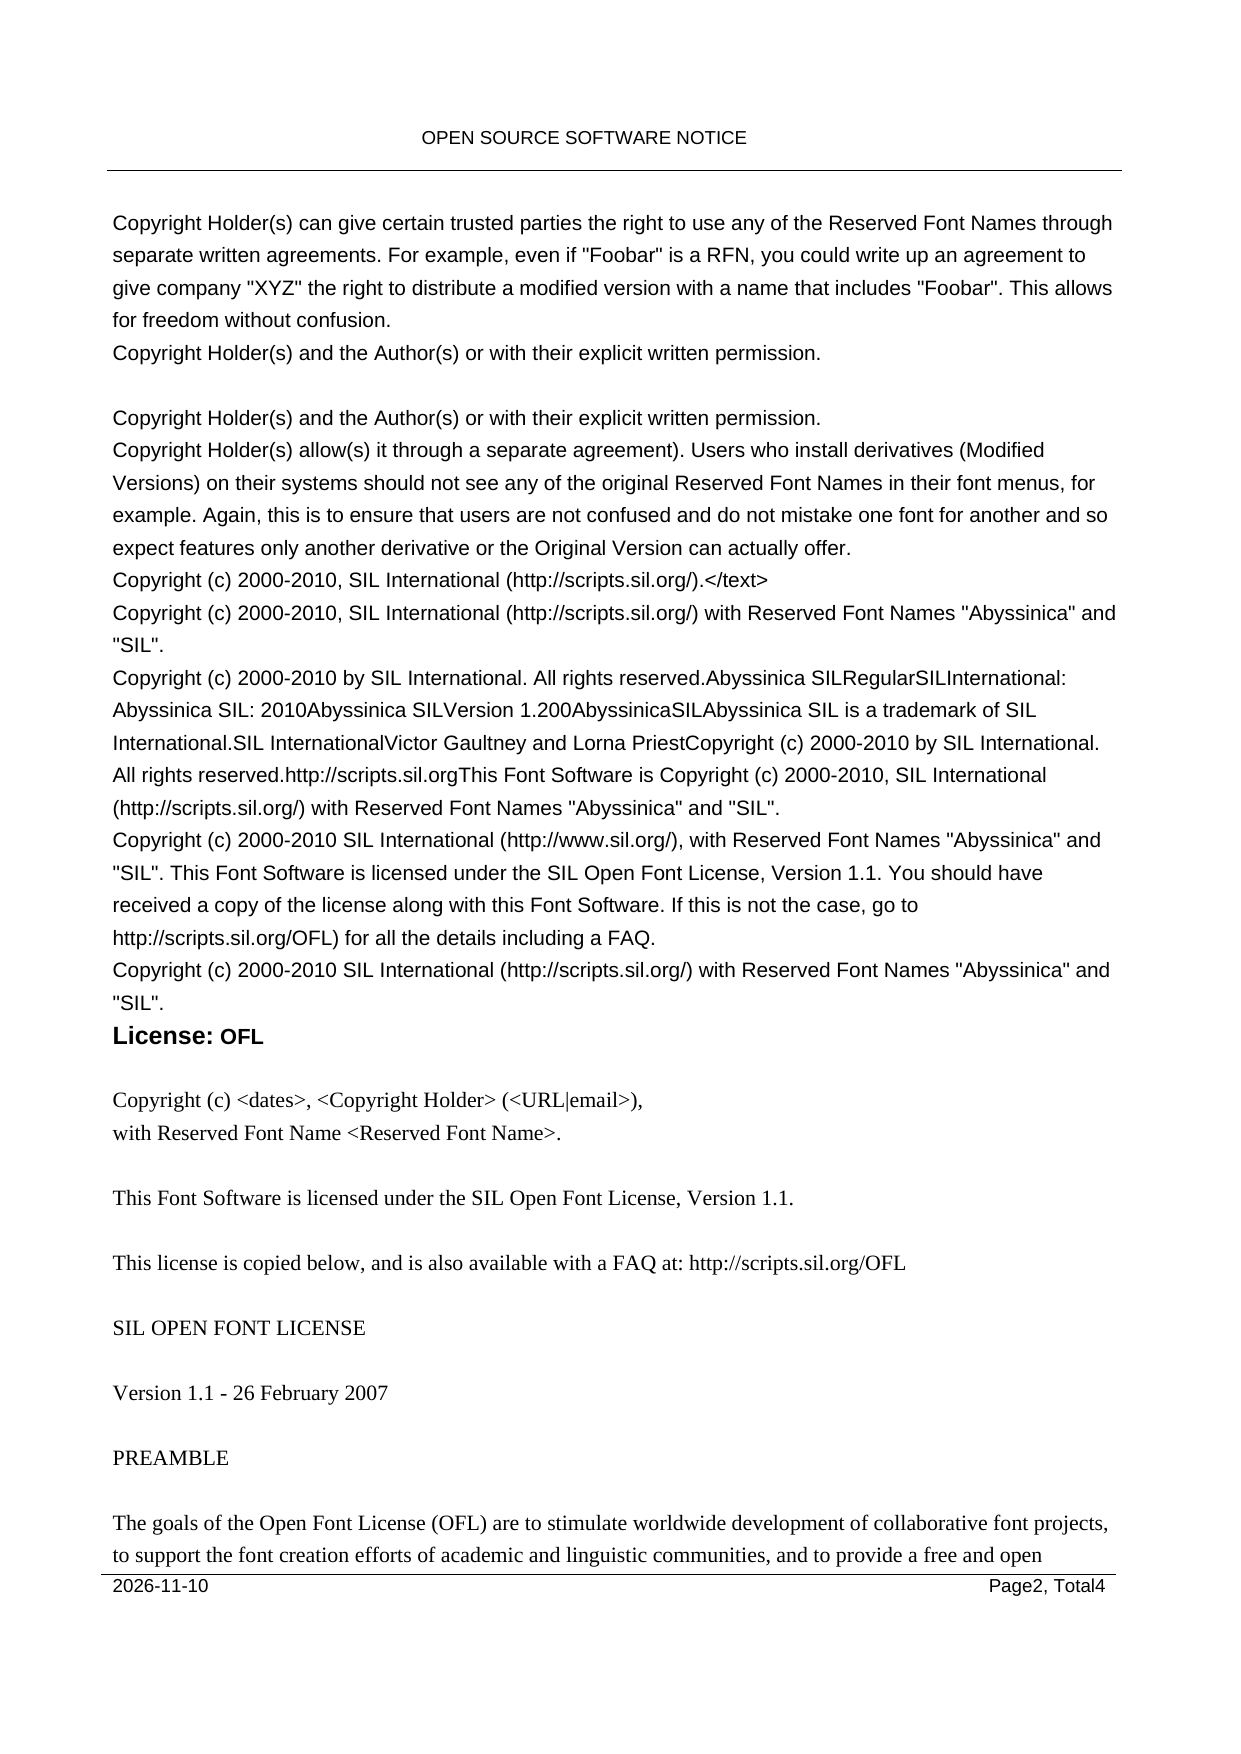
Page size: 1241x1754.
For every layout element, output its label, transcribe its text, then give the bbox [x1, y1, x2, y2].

text Copyright Holder(s) allow(s) it through a separate agreement). Users who install derivatives (Modified Versions) on their systems should not see any of the original Reserved Font Names in their font menus, for example. Again, this is to ensure that users are not confused and do not mistake one font for another and so expect features only another derivative or the Original Version can actually offer. [112, 434, 1128, 564]
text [112, 1019, 1128, 1571]
text Copyright (c) 2000-2010, SIL International (http://scripts.sil.org/) with Reserved Font Names "Abyssinica" and "SIL". [112, 596, 1128, 661]
text Copyright (c) 2000-2010 SIL International (http://www.sil.org/), with Reserved Font Names "Abyssinica" and "SIL". This Font Software is licensed under the SIL Open Font License, Version 1.1. You should have received a copy of the license along with this Font Software. If this is not the case, go to http://scripts.sil.org/OFL) for all the details including a FAQ. [112, 824, 1128, 954]
text Copyright (c) 2000-2010 SIL International (http://scripts.sil.org/) with Reserved Font Names "Abyssinica" and "SIL". [112, 954, 1128, 1019]
text Copyright Holder(s) and the Author(s) or with their explicit written permission. [112, 336, 1128, 401]
text Copyright Holder(s) and the Author(s) or with their explicit written permission. [112, 401, 1128, 434]
text Copyright (c) 2000-2010, SIL International (http://scripts.sil.org/).</text> [112, 564, 1128, 596]
text Copyright Holder(s) can give certain trusted parties the right to use any of the Reserved Font Names through separate written agreements. For example, even if "Foobar" is a RFN, you could write up an agreement to give company "XYZ" the right to distribute a modified version with a name that includes "Foobar". This allows for freedom without confusion. [112, 206, 1128, 336]
text Copyright (c) 2000-2010 by SIL International. All rights reserved.Abyssinica SILRegularSILInternational: Abyssinica SIL: 2010Abyssinica SILVersion 1.200AbyssinicaSILAbyssinica SIL is a trademark of SIL International.SIL InternationalVictor Gaultney and Lorna PriestCopyright (c) 2000-2010 by SIL International. All rights reserved.http://scripts.sil.orgThis Font Software is Copyright (c) 2000-2010, SIL International (http://scripts.sil.org/) with Reserved Font Names "Abyssinica" and "SIL". [112, 661, 1128, 824]
